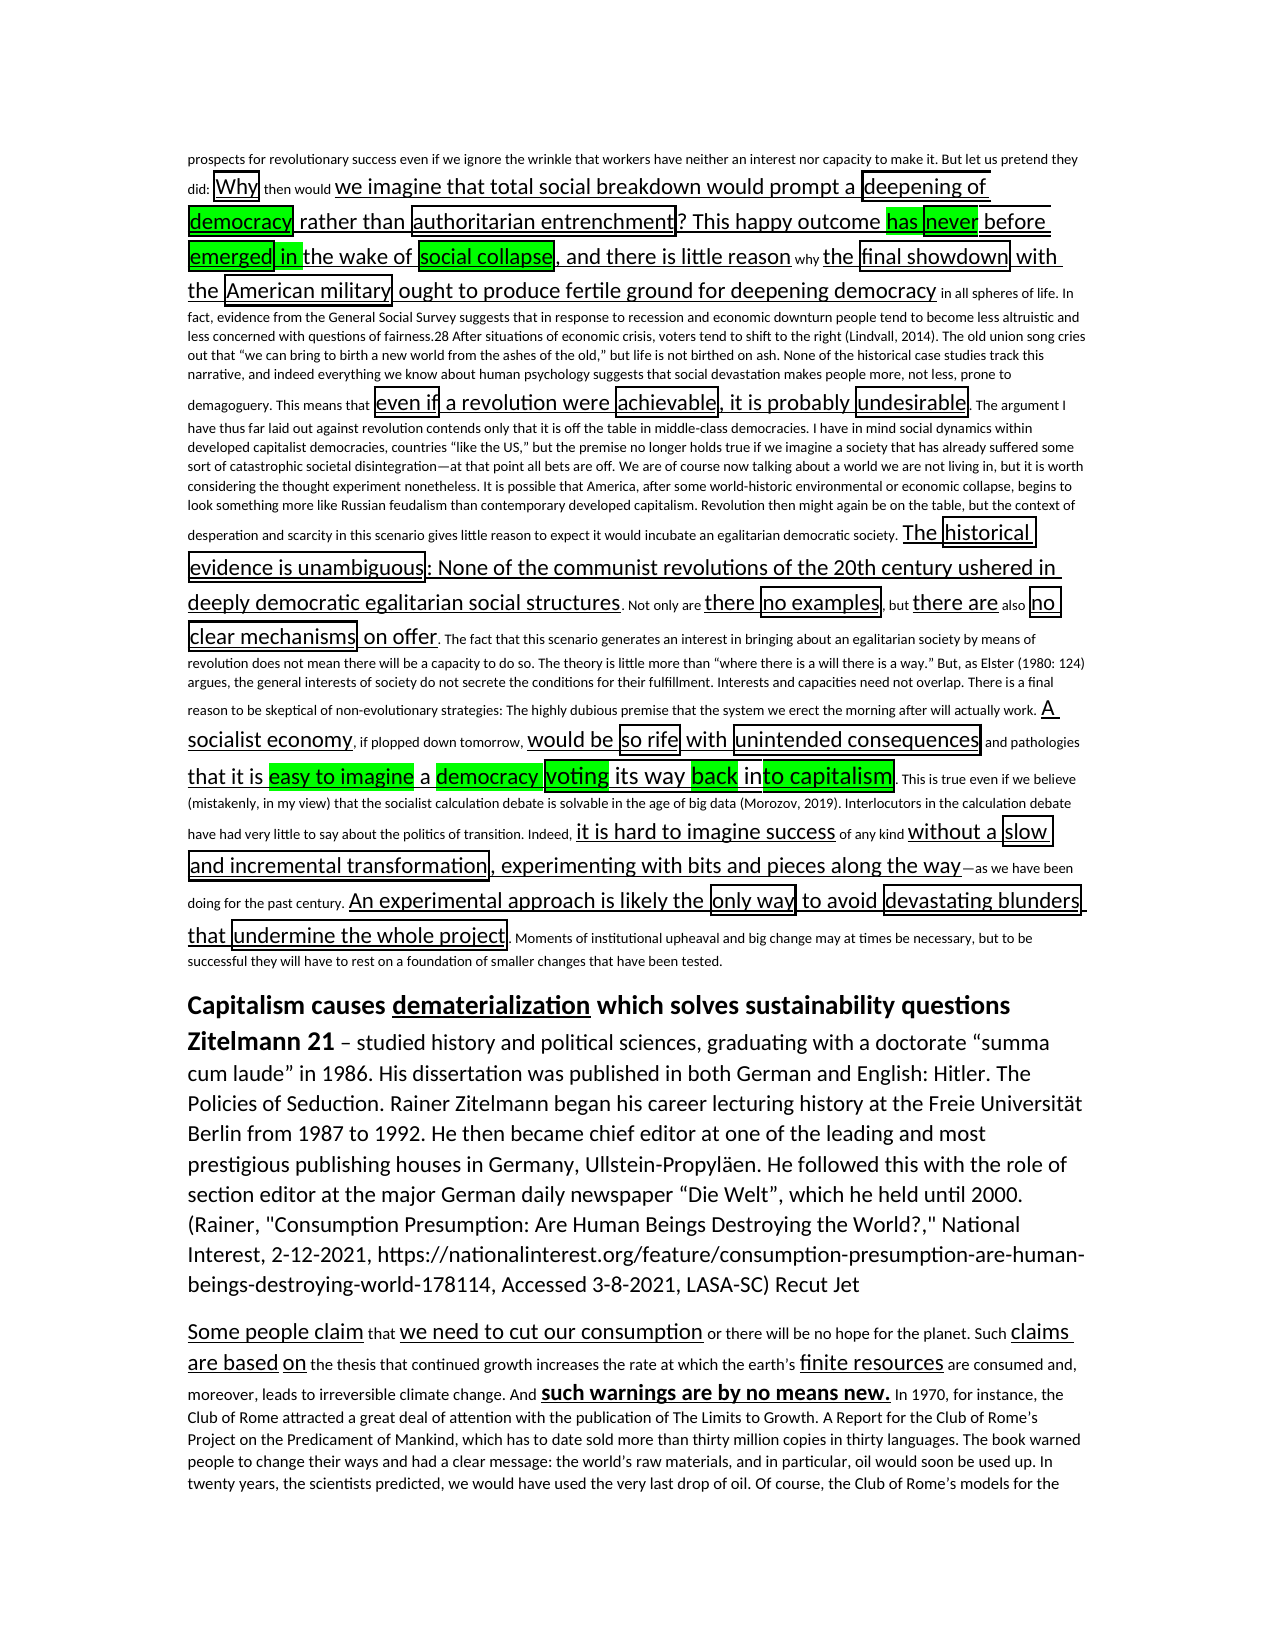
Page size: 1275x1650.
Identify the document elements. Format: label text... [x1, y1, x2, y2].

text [187, 150, 1087, 970]
text Zitelmann 21 – studied history and political sciences, graduating with a doctorate “summa cum laude” in 1986. His dissertation was published in both German and English: Hitler. The Policies of Seduction. Rainer Zitelmann began his career lecturing history at the Freie Universität Berlin from 1987 to 1992. He then became chief editor at one of the leading and most prestigious publishing houses in Germany, Ullstein-Propyläen. He followed this with the role of section editor at the major German daily newspaper “Die Welt”, which he held until 2000. (Rainer, "Consumption Presumption: Are Human Beings Destroying the World?," National Interest, 2-12-2021, https://nationalinterest.org/feature/consumption-presumption-are-human-beings-destroying-world-178114, Accessed 3-8-2021, LASA-SC) Recut Jet [187, 1024, 1087, 1298]
subtitle Capitalism causes dematerialization which solves sustainability questions [187, 988, 1087, 1021]
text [187, 1317, 1087, 1493]
